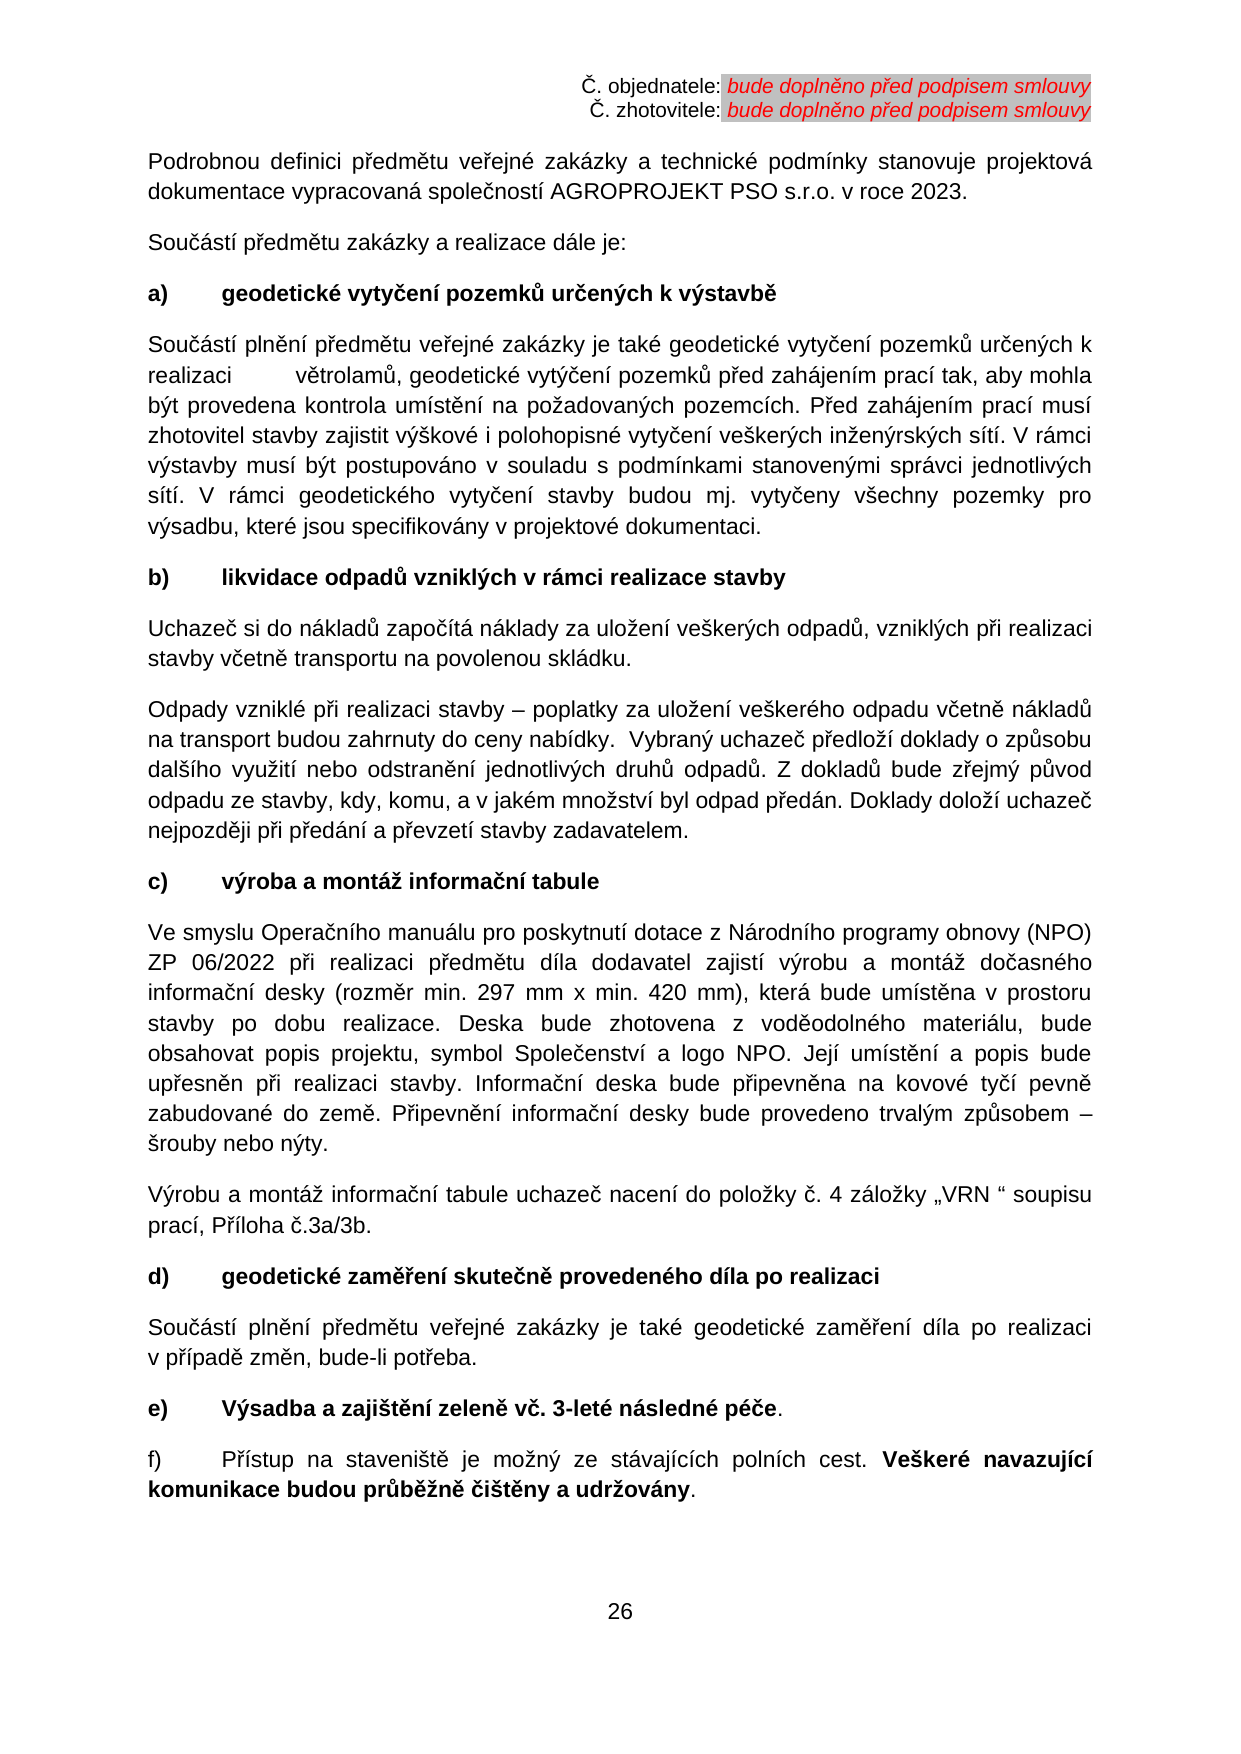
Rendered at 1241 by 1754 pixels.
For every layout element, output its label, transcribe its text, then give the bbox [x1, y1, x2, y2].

text Součástí plnění předmětu veřejné zakázky je také geodetické vytyčení pozemků určených k realizaci větrolamů, geodetické vytýčení pozemků před zahájením prací tak, aby mohla být provedena kontrola umístění na požadovaných pozemcích. Před zahájením prací musí zhotovitel stavby zajistit výškové i polohopisné vytyčení veškerých inženýrských sítí. V rámci výstavby musí být postupováno v souladu s podmínkami stanovenými správci jednotlivých sítí. V rámci geodetického vytyčení stavby budou mj. vytyčeny všechny pozemky pro výsadbu, které jsou specifikovány v projektové dokumentaci. [148, 331, 1093, 539]
text e) Výsadba a zajištění zeleně vč. 3-leté následné péče. [148, 1395, 1093, 1421]
text Součástí plnění předmětu veřejné zakázky je také geodetické zaměření díla po realizaci v případě změn, bude-li potřeba. [148, 1314, 1093, 1370]
text d) geodetické zaměření skutečně provedeného díla po realizaci [148, 1263, 1093, 1289]
text f) Přístup na staveniště je možný ze stávajících polních cest. Veškeré navazující komunikace budou průběžně čištěny a udržovány. [148, 1446, 1093, 1502]
text c) výroba a montáž informační tabule [148, 868, 1093, 894]
text Podrobnou definici předmětu veřejné zakázky a technické podmínky stanovuje projektová dokumentace vypracovaná společností AGROPROJEKT PSO s.r.o. v roce 2023. [148, 148, 1093, 204]
text Součástí předmětu zakázky a realizace dále je: [148, 229, 1093, 256]
text b) likvidace odpadů vzniklých v rámci realizace stavby [148, 564, 1093, 590]
text Výrobu a montáž informační tabule uchazeč nacení do položky č. 4 záložky „VRN “ soupisu prací, Příloha č.3a/3b. [148, 1181, 1093, 1238]
text Odpady vzniklé při realizaci stavby – poplatky za uložení veškerého odpadu včetně nákladů na transport budou zahrnuty do ceny nabídky. Vybraný uchazeč předloží doklady o způsobu dalšího využití nebo odstranění jednotlivých druhů odpadů. Z dokladů bude zřejmý původ odpadu ze stavby, kdy, komu, a v jakém množství byl odpad předán. Doklady doloží uchazeč nejpozději při předání a převzetí stavby zadavatelem. [148, 696, 1093, 843]
text Uchazeč si do nákladů započítá náklady za uložení veškerých odpadů, vzniklých při realizaci stavby včetně transportu na povolenou skládku. [148, 615, 1093, 671]
text a) geodetické vytyčení pozemků určených k výstavbě [148, 280, 1093, 307]
text Ve smyslu Operačního manuálu pro poskytnutí dotace z Národního programy obnovy (NPO) ZP 06/2022 při realizaci předmětu díla dodavatel zajistí výrobu a montáž dočasného informační desky (rozměr min. 297 mm x min. 420 mm), která bude umístěna v prostoru stavby po dobu realizace. Deska bude zhotovena z voděodolného materiálu, bude obsahovat popis projektu, symbol Společenství a logo NPO. Její umístění a popis bude upřesněn při realizaci stavby. Informační deska bude připevněna na kovové tyčí pevně zabudované do země. Připevnění informační desky bude provedeno trvalým způsobem – šrouby nebo nýty. [148, 919, 1093, 1157]
